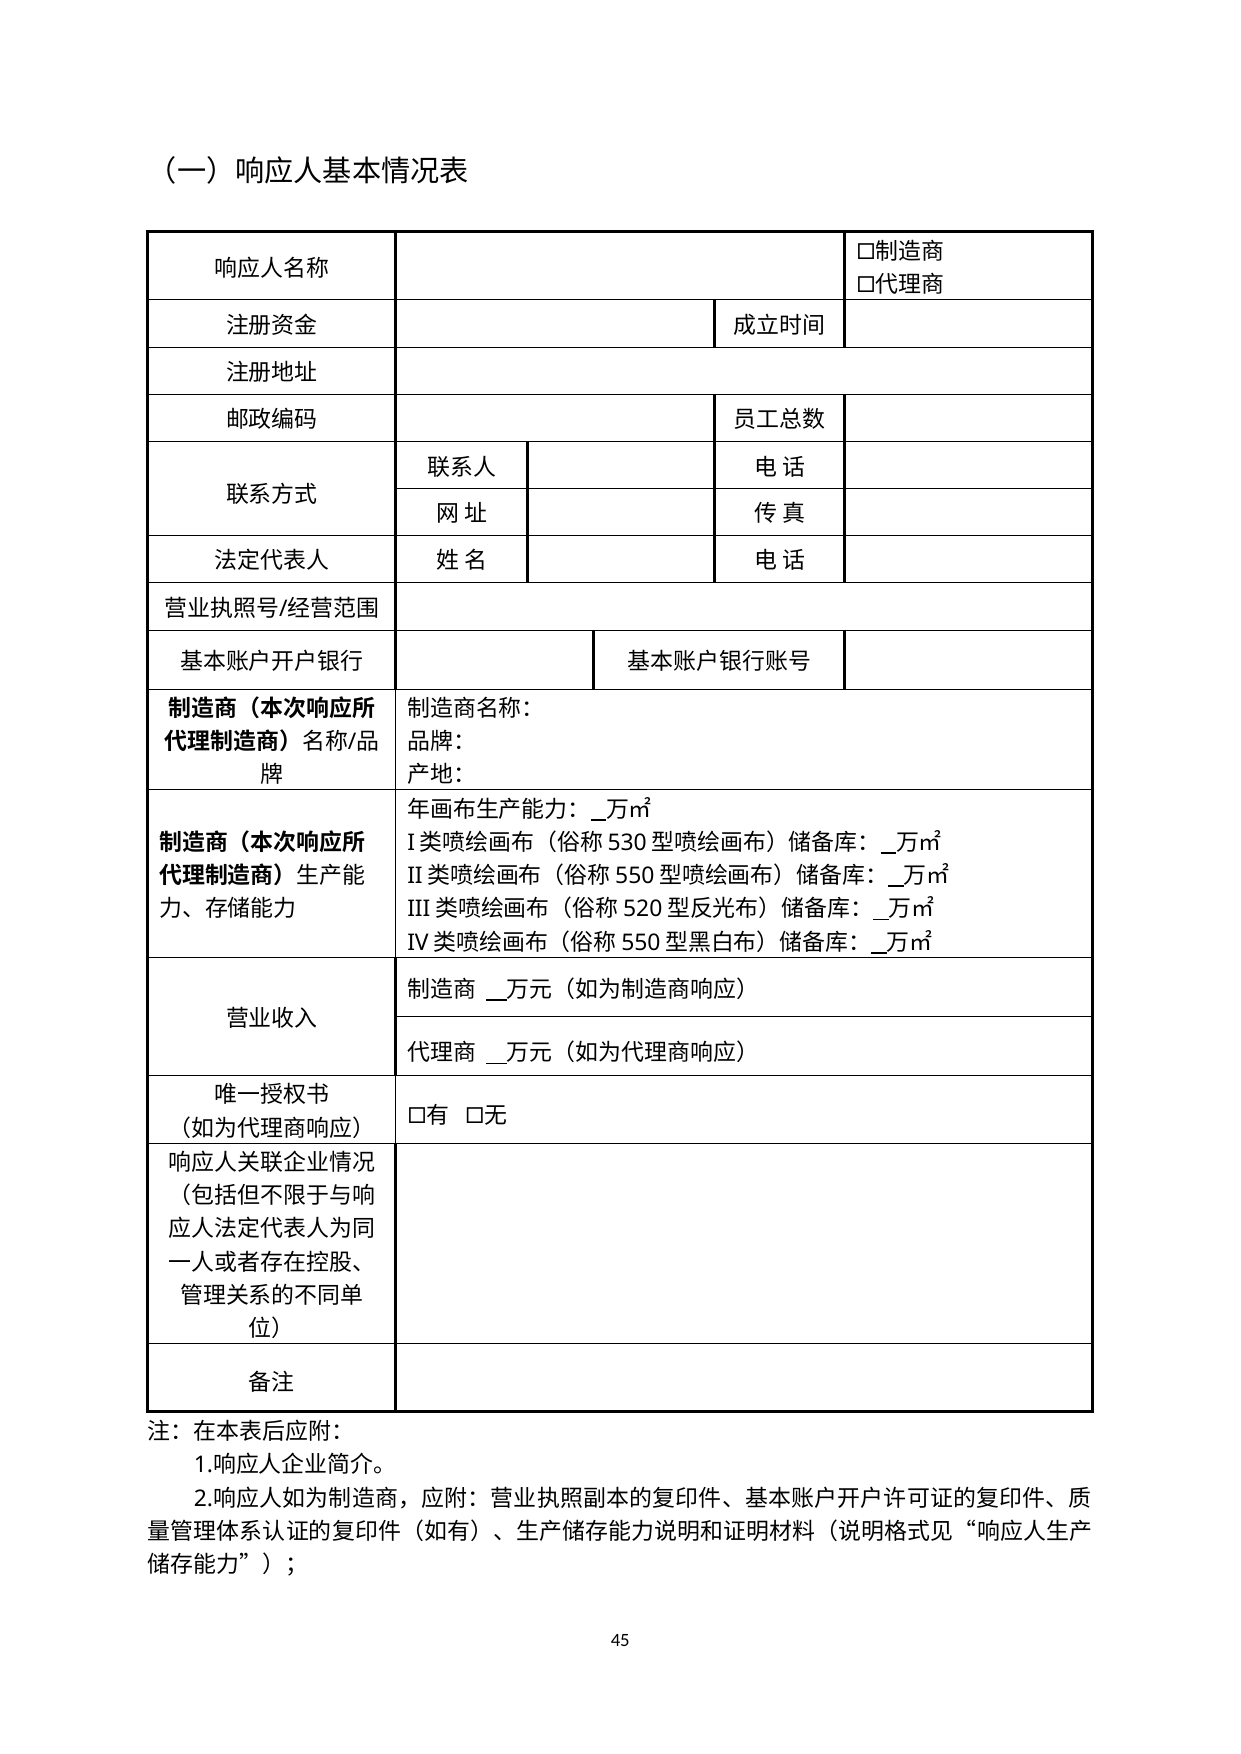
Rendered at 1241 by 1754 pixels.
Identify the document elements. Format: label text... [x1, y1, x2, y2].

table_cell 电 话 [716, 536, 843, 582]
table_cell [529, 536, 713, 582]
table_cell 代理商 万元（如为代理商响应） [397, 1017, 1091, 1075]
table_cell [846, 489, 1091, 535]
table_cell 联系人 [397, 442, 526, 488]
table_cell [397, 300, 713, 347]
table_cell 制造商名称： 品牌： 产地： [396, 690, 1091, 789]
table_cell 营业执照号/经营范围 [149, 583, 394, 629]
table_cell 营业收入 [149, 958, 394, 1075]
table_header 响应人名称 [149, 233, 394, 299]
table_cell 姓 名 [397, 536, 526, 582]
table_cell 电 话 [716, 442, 843, 488]
table_cell [846, 300, 1091, 347]
table_cell 联系方式 [149, 442, 394, 535]
table_cell [846, 442, 1091, 488]
table_cell 唯一授权书 （如为代理商响应） [149, 1076, 395, 1143]
table_cell [846, 536, 1091, 582]
table_cell [397, 631, 592, 688]
table_cell 成立时间 [716, 300, 843, 347]
table_cell 员工总数 [716, 395, 843, 441]
table_cell 传 真 [716, 489, 843, 535]
table_cell 响应人关联企业情况（包括但不限于与响应人法定代表人为同一人或者存在控股、管理关系的不同单位） [149, 1144, 394, 1343]
table_cell [397, 395, 713, 441]
table_cell 制造商（本次响应所代理制造商）生产能力、存储能力 [149, 790, 395, 957]
text 2.响应人如为制造商，应附：营业执照副本的复印件、基本账户开户许可证的复印件、质量管理体系认证的复印件（如有）、生产储存能力说明和证明材料（说明格式见“响应人生产储存能力”）； [148, 1479, 1092, 1579]
table_header 制造商 代理商 [846, 233, 1091, 299]
table_cell 备注 [149, 1344, 394, 1410]
table_cell 制造商 万元（如为制造商响应） [397, 958, 1091, 1016]
list 响应人基本情况表 [148, 148, 1092, 190]
table_cell [846, 631, 1091, 688]
table_cell 注册地址 [149, 348, 394, 394]
table_cell 基本账户银行账号 [595, 631, 843, 688]
table_cell [397, 1344, 1091, 1410]
table_cell [397, 348, 1091, 394]
table_cell 网 址 [397, 489, 526, 535]
table_cell [529, 489, 713, 535]
text 注：在本表后应附： [148, 1413, 1092, 1446]
table_cell 注册资金 [149, 300, 394, 347]
table_cell 法定代表人 [149, 536, 394, 582]
table_header [397, 233, 843, 299]
table_cell 制造商（本次响应所代理制造商）名称/品牌 [149, 690, 395, 789]
text 1.响应人企业简介。 [148, 1446, 1092, 1479]
table_cell 基本账户开户银行 [149, 631, 394, 688]
table_cell 年画布生产能力： 万㎡ I类喷绘画布（俗称530型喷绘画布）储备库： 万㎡ II类喷绘画布（俗称550型喷绘画布）储备库： 万㎡ III类喷绘画布（俗称520型反光布）储备库： 万㎡ IV类喷绘画布（俗称550型黑白布）储备库： 万㎡ [396, 790, 1091, 957]
table_cell [846, 395, 1091, 441]
table_cell [529, 442, 713, 488]
table_cell 有 无 [396, 1076, 1091, 1143]
table_cell [397, 1144, 1091, 1343]
table_cell 邮政编码 [149, 395, 394, 441]
table_cell [397, 583, 1091, 629]
